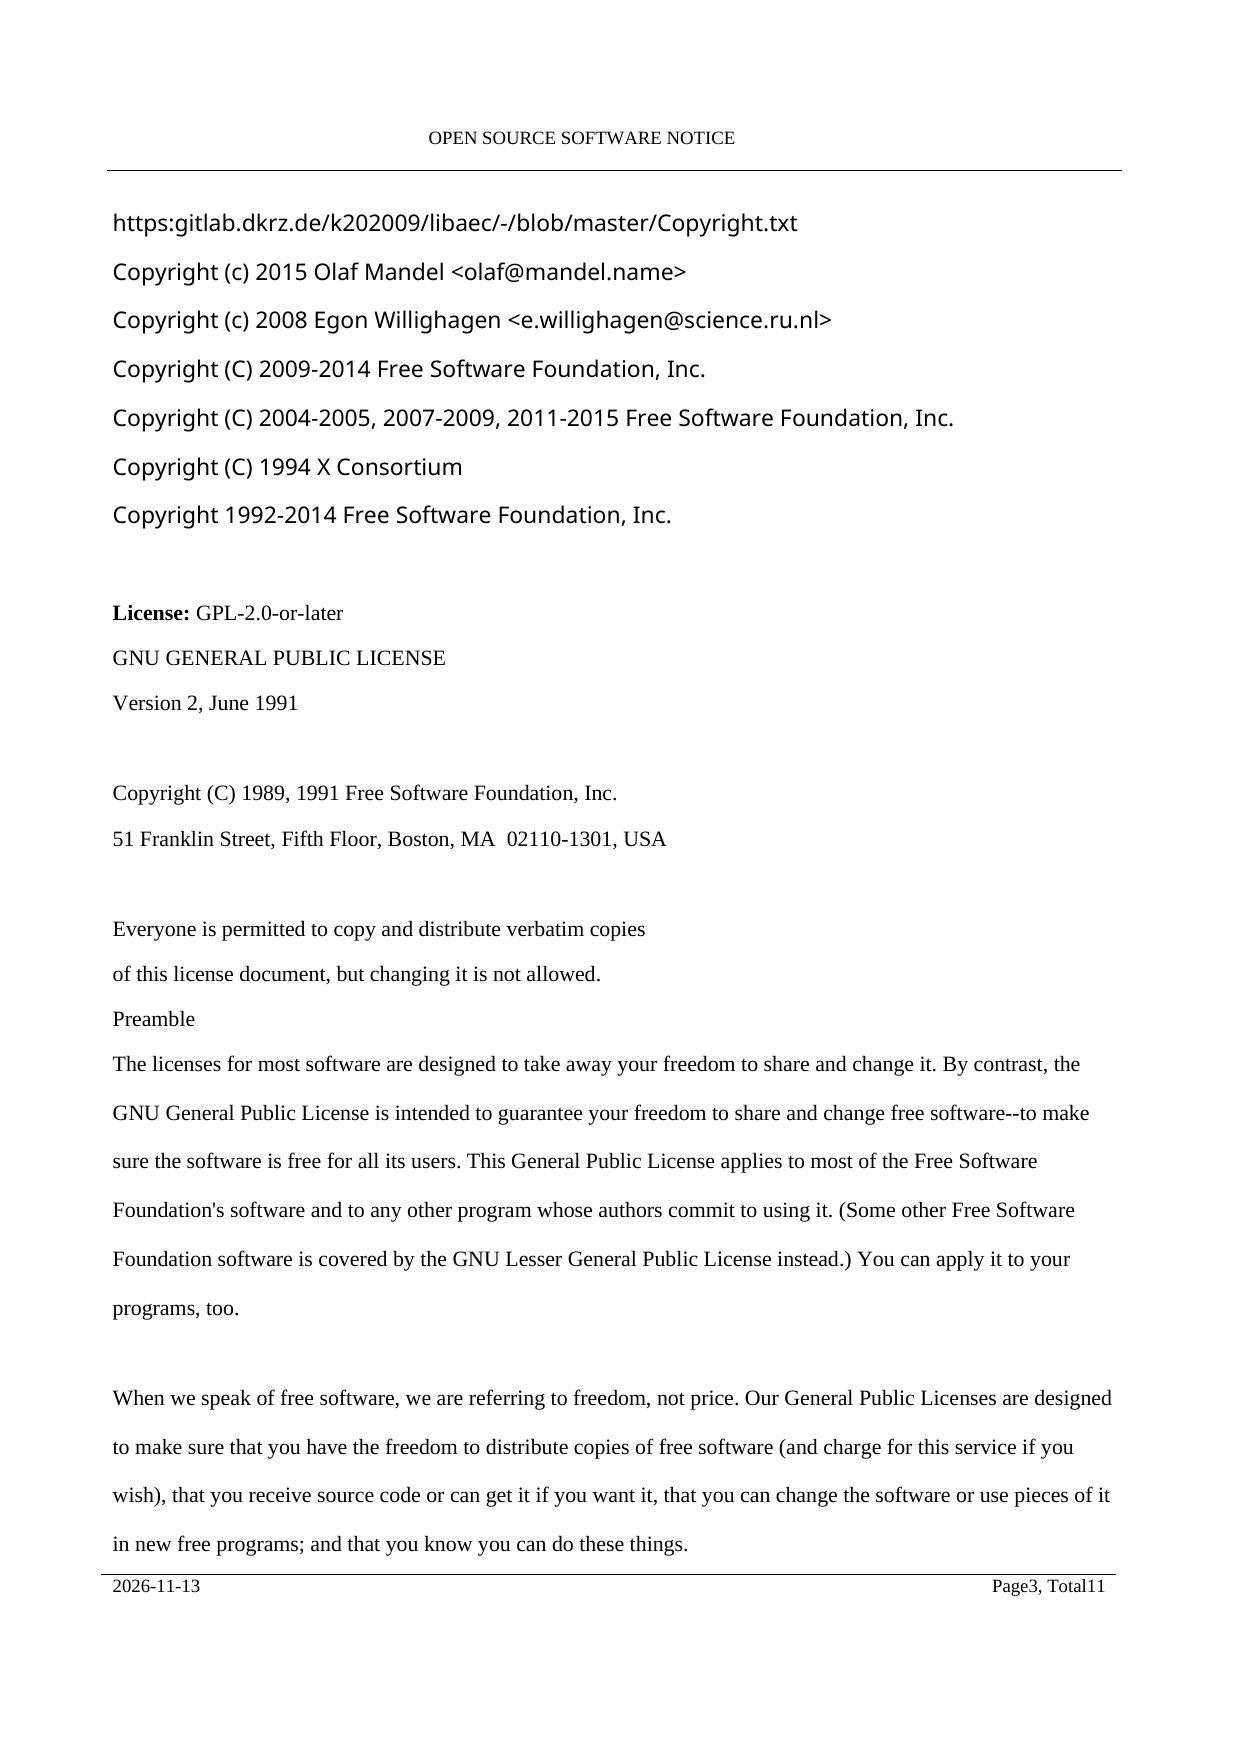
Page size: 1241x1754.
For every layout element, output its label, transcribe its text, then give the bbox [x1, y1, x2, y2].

text Preamble [112, 1002, 1128, 1035]
text of this license document, but changing it is not allowed. [112, 957, 1128, 990]
text Everyone is permitted to copy and distribute verbatim copies [112, 912, 1128, 944]
text GNU GENERAL PUBLIC LICENSE [112, 641, 1128, 674]
text When we speak of free software, we are referring to freedom, not price. Our General Public Licenses are designed to make sure that you have the freedom to distribute copies of free software (and charge for this service if you wish), that you receive source code or can get it if you want it, that you can change the software or use pieces of it in new free programs; and that you know you can do these things. [112, 1381, 1128, 1560]
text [112, 206, 1128, 580]
text License: GPL-2.0-or-later [112, 596, 1128, 629]
text Copyright (C) 1989, 1991 Free Software Foundation, Inc. [112, 777, 1128, 809]
text The licenses for most software are designed to take away your freedom to share and change it. By contrast, the GNU General Public License is intended to guarantee your freedom to share and change free software--to make sure the software is free for all its users. This General Public License applies to most of the Free Software Foundation's software and to any other program whose authors commit to using it. (Some other Free Software Foundation software is covered by the GNU Lesser General Public License instead.) You can apply it to your programs, too. [112, 1047, 1128, 1324]
text Version 2, June 1991 [112, 687, 1128, 719]
text 51 Franklin Street, Fifth Floor, Boston, MA 02110-1301, USA [112, 822, 1128, 854]
